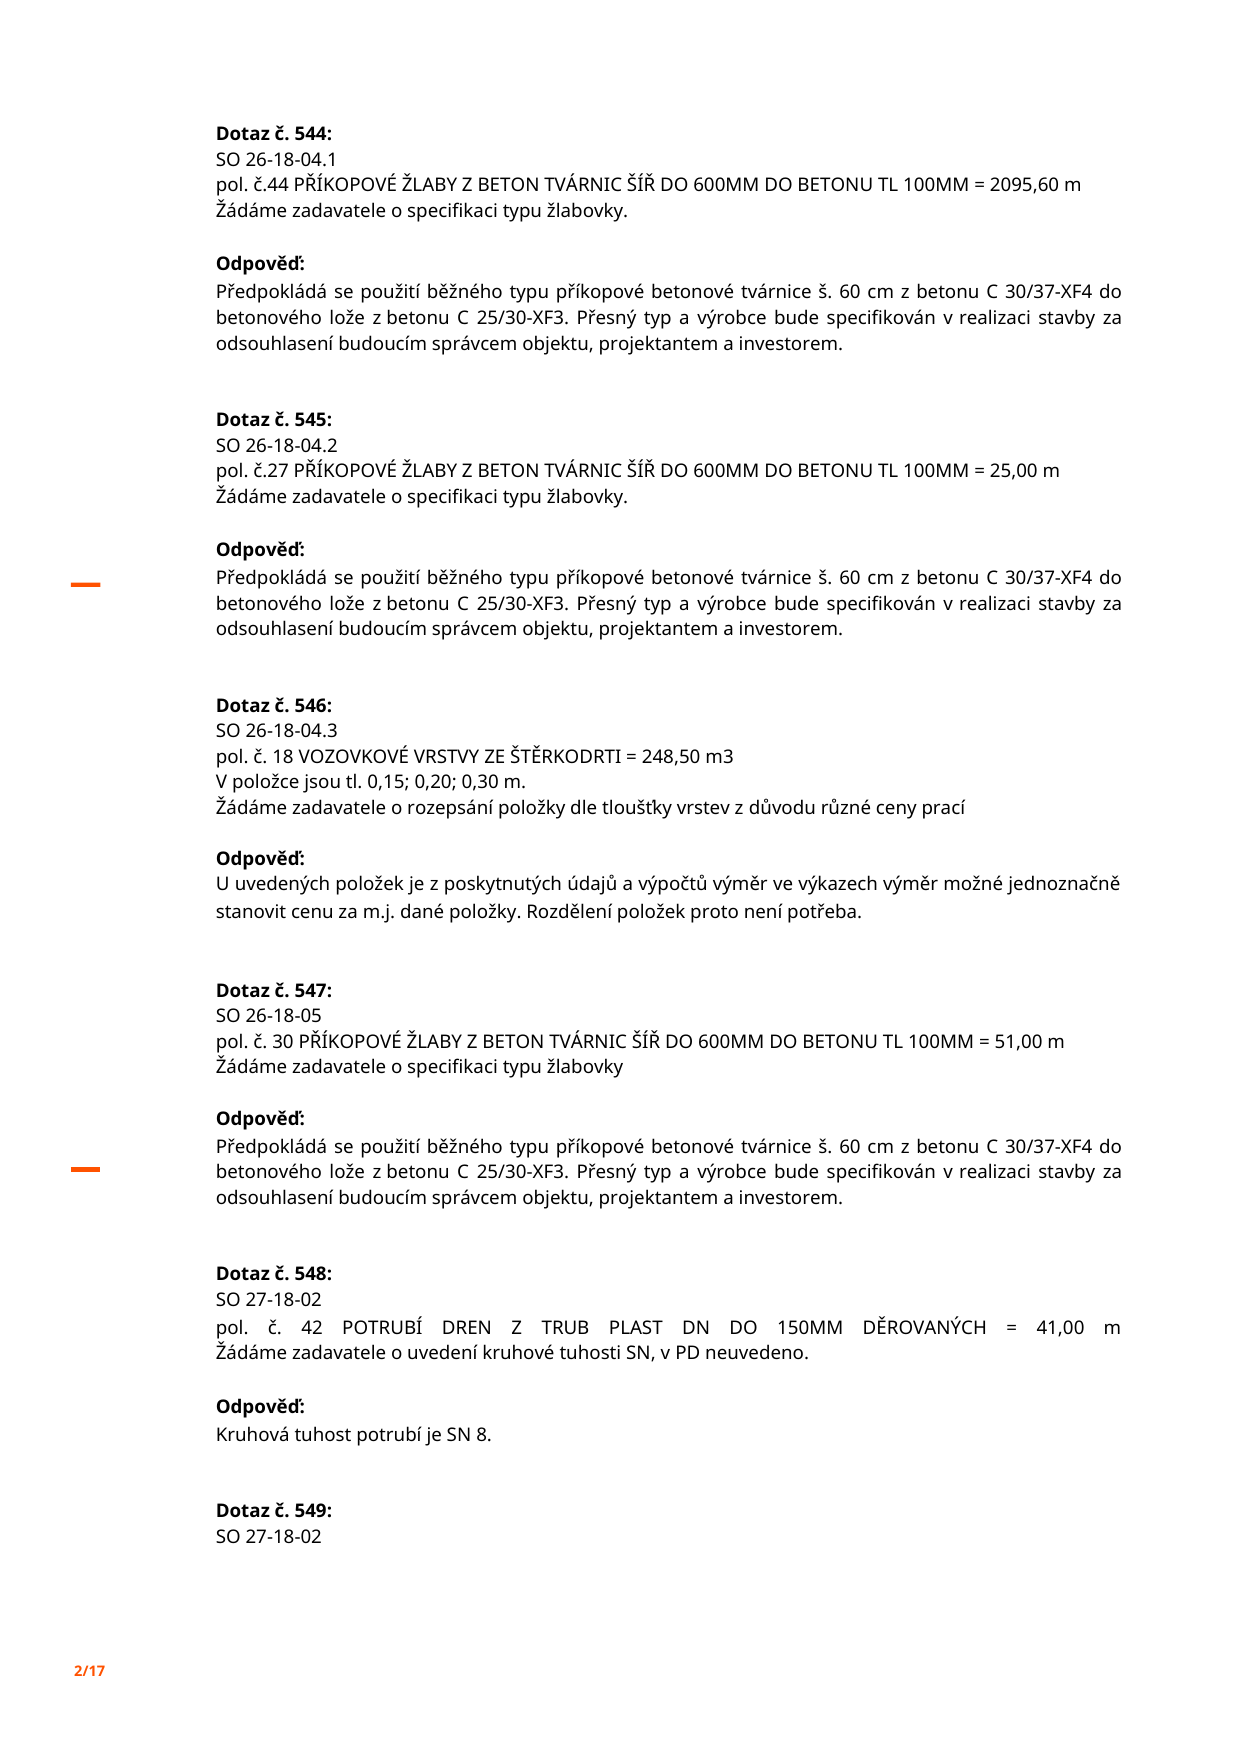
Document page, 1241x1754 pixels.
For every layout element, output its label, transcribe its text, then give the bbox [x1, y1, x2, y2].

text Odpověď: [216, 536, 1122, 562]
text Odpověď: [216, 1105, 1122, 1130]
text SO 27-18-02 [216, 1523, 1122, 1549]
text pol. č. 30 PŘÍKOPOVÉ ŽLABY Z BETON TVÁRNIC ŠÍŘ DO 600MM DO BETONU TL 100MM = 51,00 m Žádáme zadavatele o specifikaci typu žlabovky [216, 1028, 1122, 1079]
text pol. č. 42 POTRUBÍ DREN Z TRUB PLAST DN DO 150MM DĚROVANÝCH = 41,00 m Žádáme zadavatele o uvedení kruhové tuhosti SN, v PD neuvedeno. [216, 1314, 1122, 1365]
text U uvedených položek je z poskytnutých údajů a výpočtů výměr ve výkazech výměr možné jednoznačně stanovit cenu za m.j. dané položky. Rozdělení položek proto není potřeba. [216, 871, 1122, 924]
text Odpověď: [216, 845, 1122, 871]
text Dotaz č. 549: [216, 1498, 1122, 1523]
text pol. č.44 PŘÍKOPOVÉ ŽLABY Z BETON TVÁRNIC ŠÍŘ DO 600MM DO BETONU TL 100MM = 2095,60 m Žádáme zadavatele o specifikaci typu žlabovky. [216, 172, 1122, 223]
text Dotaz č. 546: [216, 692, 1122, 718]
text Předpokládá se použití běžného typu příkopové betonové tvárnice š. 60 cm z betonu C 30/37-XF4 do betonového lože z betonu C 25/30-XF3. Přesný typ a výrobce bude specifikován v realizaci stavby za odsouhlasení budoucím správcem objektu, projektantem a investorem. [216, 279, 1122, 355]
text Dotaz č. 544: [216, 121, 1122, 146]
text Dotaz č. 545: [216, 406, 1122, 432]
text SO 26-18-04.3 [216, 718, 1122, 743]
text pol. č. 18 VOZOVKOVÉ VRSTVY ZE ŠTĚRKODRTI = 248,50 m3 V položce jsou tl. 0,15; 0,20; 0,30 m. Žádáme zadavatele o rozepsání položky dle tloušťky vrstev z důvodu různé ceny prací [216, 743, 1122, 820]
text Předpokládá se použití běžného typu příkopové betonové tvárnice š. 60 cm z betonu C 30/37-XF4 do betonového lože z betonu C 25/30-XF3. Přesný typ a výrobce bude specifikován v realizaci stavby za odsouhlasení budoucím správcem objektu, projektantem a investorem. [216, 1133, 1122, 1209]
text SO 26-18-05 [216, 1003, 1122, 1028]
text pol. č.27 PŘÍKOPOVÉ ŽLABY Z BETON TVÁRNIC ŠÍŘ DO 600MM DO BETONU TL 100MM = 25,00 m Žádáme zadavatele o specifikaci typu žlabovky. [216, 457, 1122, 508]
text SO 26-18-04.2 [216, 432, 1122, 457]
text Odpověď: [216, 251, 1122, 276]
text Předpokládá se použití běžného typu příkopové betonové tvárnice š. 60 cm z betonu C 30/37-XF4 do betonového lože z betonu C 25/30-XF3. Přesný typ a výrobce bude specifikován v realizaci stavby za odsouhlasení budoucím správcem objektu, projektantem a investorem. [216, 564, 1122, 641]
text SO 26-18-04.1 [216, 146, 1122, 172]
text Odpověď: [216, 1393, 1122, 1419]
text Dotaz č. 548: [216, 1261, 1122, 1286]
text Kruhová tuhost potrubí je SN 8. [216, 1421, 1122, 1447]
text SO 27-18-02 [216, 1286, 1122, 1312]
text Dotaz č. 547: [216, 977, 1122, 1003]
